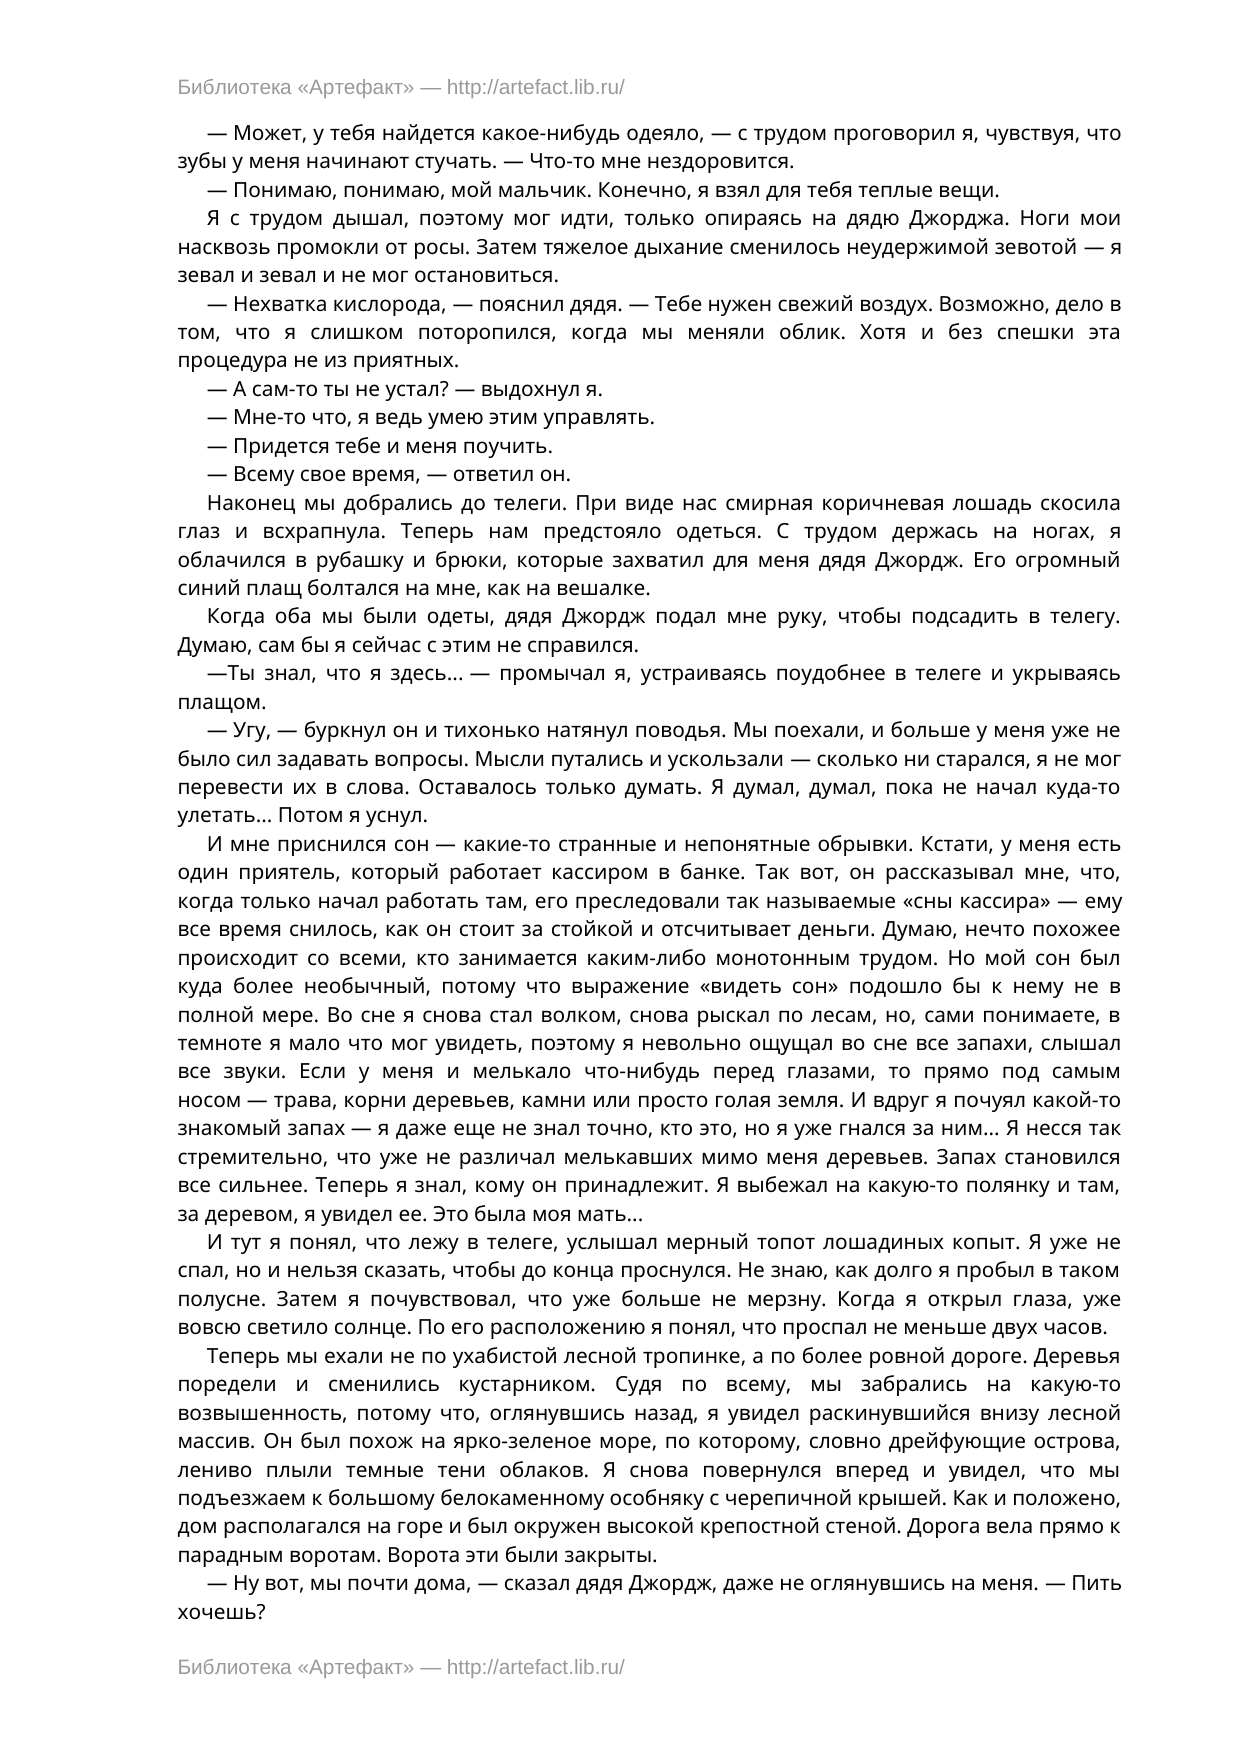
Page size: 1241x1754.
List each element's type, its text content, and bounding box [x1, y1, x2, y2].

text — Мне-то что, я ведь умею этим управлять. [177, 402, 1122, 431]
text — Нехватка кислорода, — пояснил дядя. — Тебе нужен свежий воздух. Возможно, дело в том, что я слишком поторопился, когда мы меняли облик. Хотя и без спешки эта процедура не из приятных. [177, 289, 1122, 374]
text — Может, у тебя найдется какое-нибудь одеяло, — с трудом проговорил я, чувствуя, что зубы у меня начинают стучать. — Что-то мне нездоровится. [177, 118, 1122, 175]
text — Ну вот, мы почти дома, — сказал дядя Джордж, даже не оглянувшись на меня. — Пить хочешь? [177, 1568, 1122, 1625]
text И мне приснился сон — какие-то странные и непонятные обрывки. Кстати, у меня есть один приятель, который работает кассиром в банке. Так вот, он рассказывал мне, что, когда только начал работать там, его преследовали так называемые «сны кассира» — ему все время снилось, как он стоит за стойкой и отсчитывает деньги. Думаю, нечто похожее происходит со всеми, кто занимается каким-либо монотонным трудом. Но мой сон был куда более необычный, потому что выражение «видеть сон» подошло бы к нему не в полной мере. Во сне я снова стал волком, снова рыскал по лесам, но, сами понимаете, в темноте я мало что мог увидеть, поэтому я невольно ощущал во сне все запахи, слышал все звуки. Если у меня и мелькало что-нибудь перед глазами, то прямо под самым носом — трава, корни деревьев, камни или просто голая земля. И вдруг я почуял какой-то знакомый запах — я даже еще не знал точно, кто это, но я уже гнался за ним... Я несся так стремительно, что уже не различал мелькавших мимо меня деревьев. Запах становился все сильнее. Теперь я знал, кому он принадлежит. Я выбежал на какую-то полянку и там, за деревом, я увидел ее. Это была моя мать... [177, 829, 1122, 1227]
text Когда оба мы были одеты, дядя Джордж подал мне руку, чтобы подсадить в телегу. Думаю, сам бы я сейчас с этим не справился. [177, 602, 1122, 658]
text — Всему свое время, — ответил он. [177, 459, 1122, 488]
text Я с трудом дышал, поэтому мог идти, только опираясь на дядю Джорджа. Ноги мои насквозь промокли от росы. Затем тяжелое дыхание сменилось неудержимой зевотой — я зевал и зевал и не мог остановиться. [177, 203, 1122, 289]
text — А сам-то ты не устал? — выдохнул я. [177, 374, 1122, 402]
text — Угу, — буркнул он и тихонько натянул поводья. Мы поехали, и больше у меня уже не было сил задавать вопросы. Мысли путались и ускользали — сколько ни старался, я не мог перевести их в слова. Оставалось только думать. Я думал, думал, пока не начал куда-то улетать... Потом я уснул. [177, 715, 1122, 829]
text И тут я понял, что лежу в телеге, услышал мерный топот лошадиных копыт. Я уже не спал, но и нельзя сказать, чтобы до конца проснулся. Не знаю, как долго я пробыл в таком полусне. Затем я почувствовал, что уже больше не мерзну. Когда я открыл глаза, уже вовсю светило солнце. По его расположению я понял, что проспал не меньше двух часов. [177, 1227, 1122, 1341]
text —Ты знал, что я здесь... — промычал я, устраиваясь поудобнее в телеге и укрываясь плащом. [177, 658, 1122, 715]
text Наконец мы добрались до телеги. При виде нас смирная коричневая лошадь скосила глаз и всхрапнула. Теперь нам предстояло одеться. С трудом держась на ногах, я облачился в рубашку и брюки, которые захватил для меня дядя Джордж. Его огромный синий плащ болтался на мне, как на вешалке. [177, 488, 1122, 602]
text — Понимаю, понимаю, мой мальчик. Конечно, я взял для тебя теплые вещи. [177, 175, 1122, 203]
text Теперь мы ехали не по ухабистой лесной тропинке, а по более ровной дороге. Деревья поредели и сменились кустарником. Судя по всему, мы забрались на какую-то возвышенность, потому что, оглянувшись назад, я увидел раскинувшийся внизу лесной массив. Он был похож на ярко-зеленое море, по которому, словно дрейфующие острова, лениво плыли темные тени облаков. Я снова повернулся вперед и увидел, что мы подъезжаем к большому белокаменному особняку с черепичной крышей. Как и положено, дом располагался на горе и был окружен высокой крепостной стеной. Дорога вела прямо к парадным воротам. Ворота эти были закрыты. [177, 1341, 1122, 1568]
text — Придется тебе и меня поучить. [177, 431, 1122, 459]
